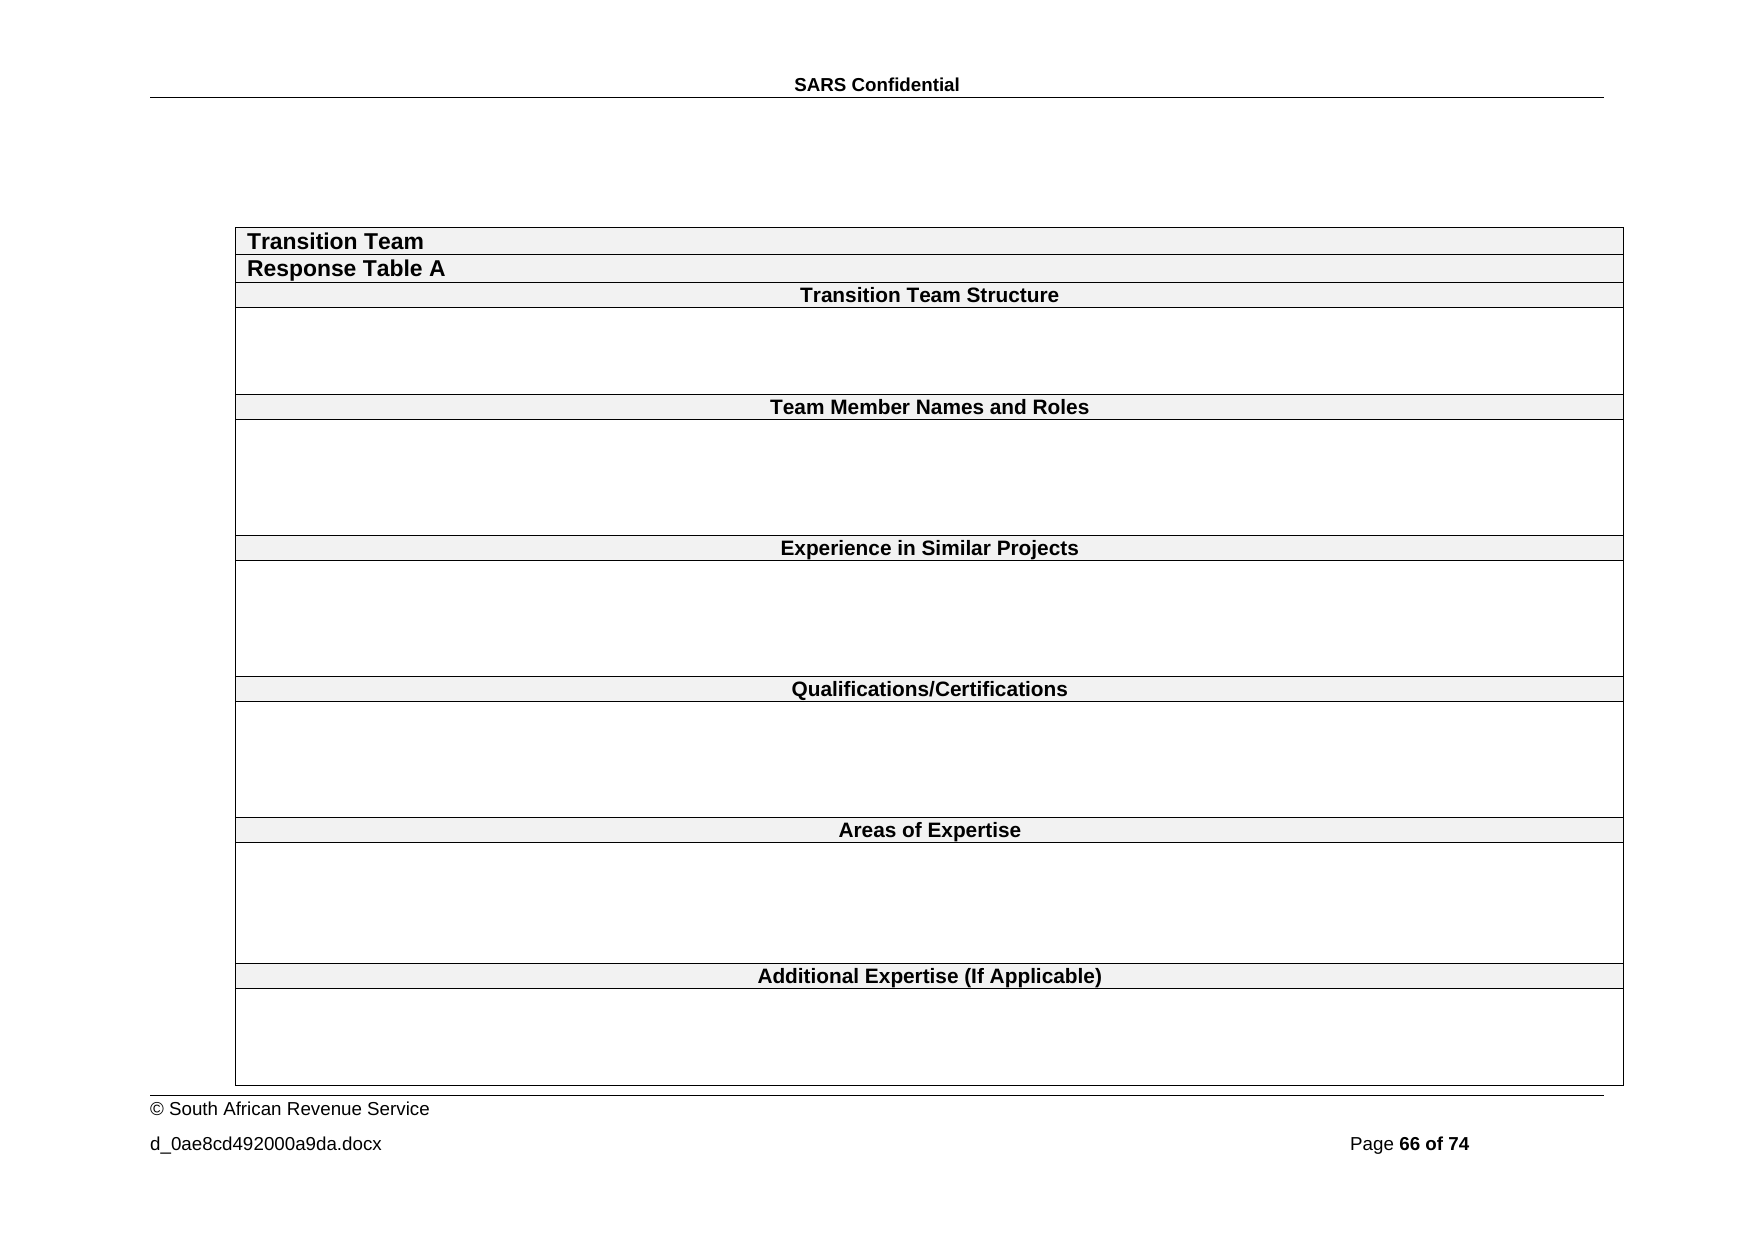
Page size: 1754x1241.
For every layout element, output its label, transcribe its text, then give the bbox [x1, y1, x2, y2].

table_cell [236, 702, 1623, 817]
table_cell [236, 989, 1623, 1085]
table_cell Response Table A [236, 255, 1623, 282]
table_cell Areas of Expertise [236, 818, 1623, 842]
table_cell Qualifications/Certifications [236, 677, 1623, 701]
table_cell Team Member Names and Roles [236, 395, 1623, 419]
table_cell Additional Expertise (If Applicable) [236, 964, 1623, 988]
table_cell Transition Team Structure [236, 283, 1623, 307]
table_cell [236, 561, 1623, 676]
table_cell Experience in Similar Projects [236, 536, 1623, 560]
table_header Transition Team [236, 228, 1623, 254]
table_cell [236, 420, 1623, 535]
table_cell [236, 843, 1623, 963]
table_cell [236, 308, 1623, 394]
